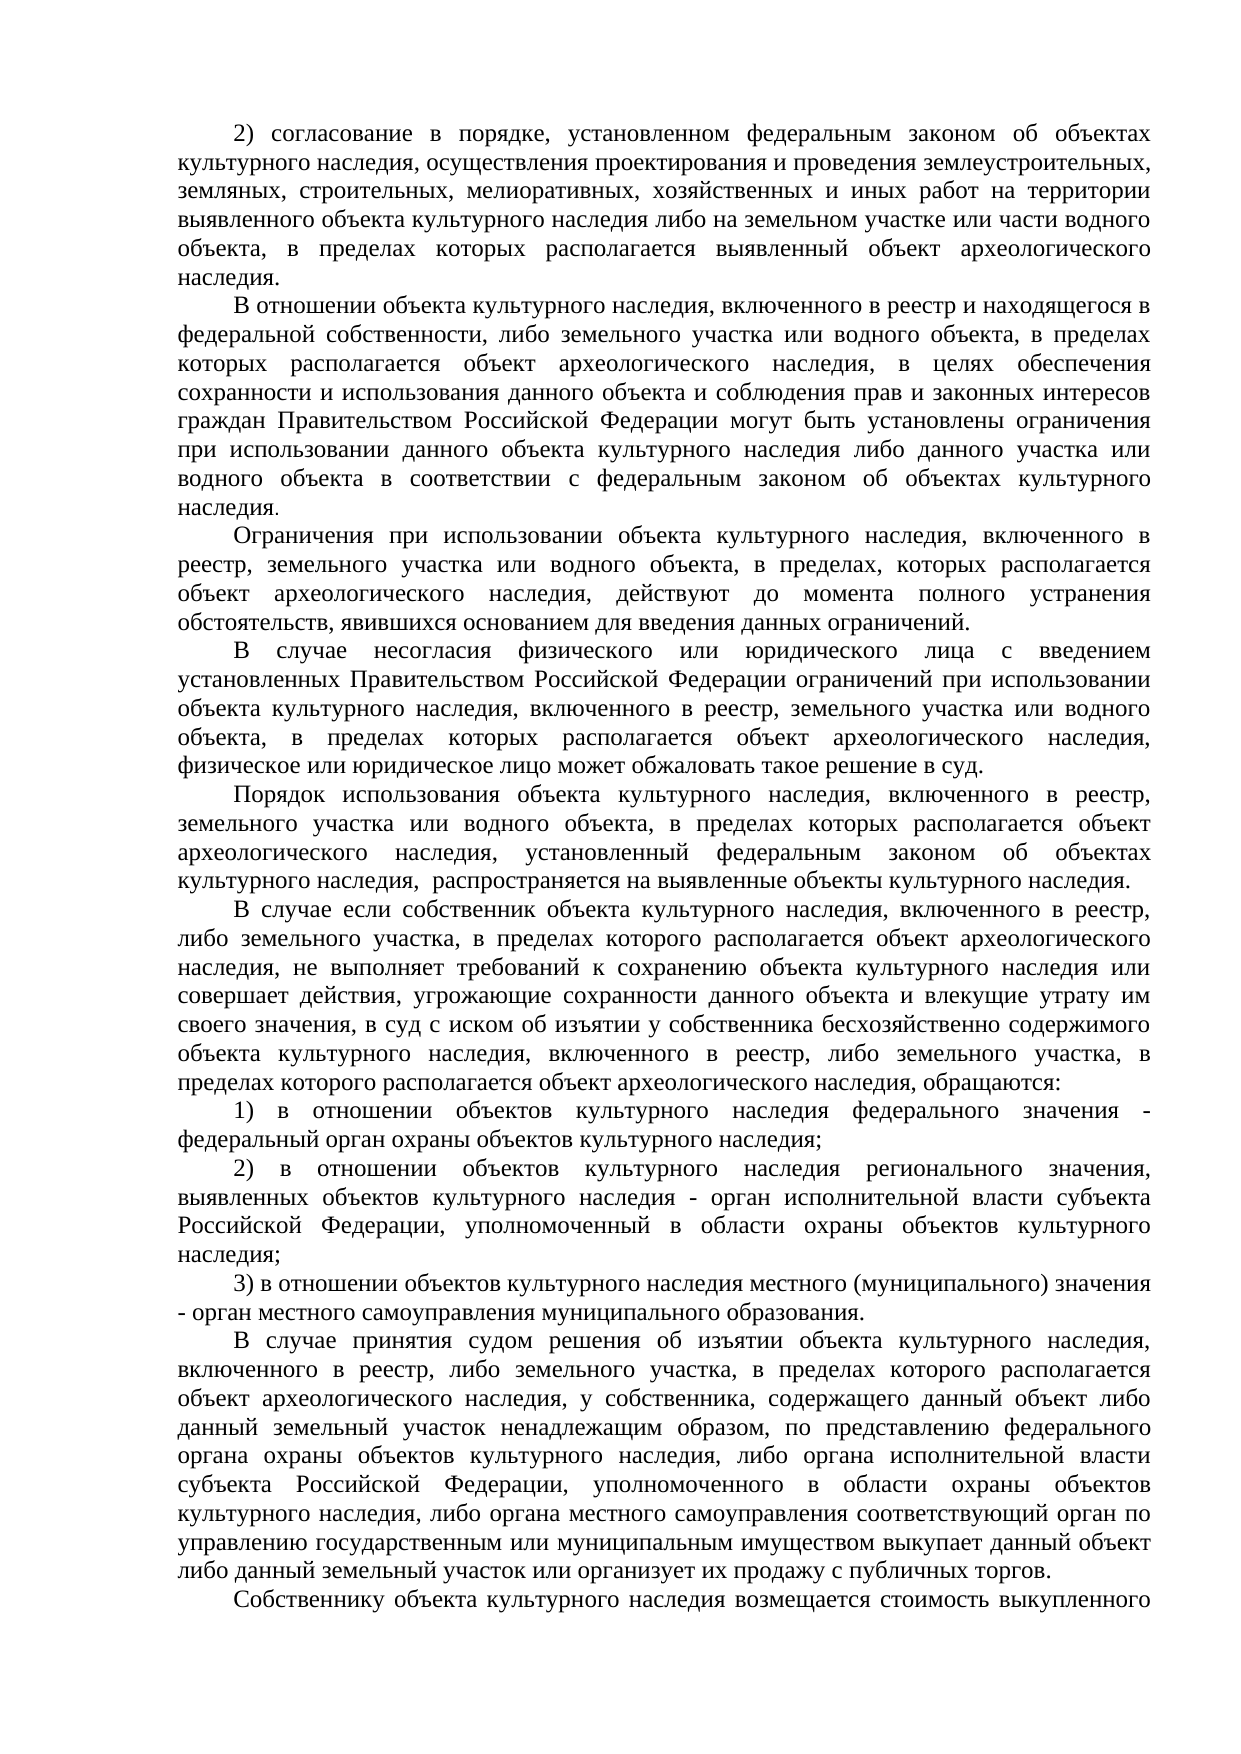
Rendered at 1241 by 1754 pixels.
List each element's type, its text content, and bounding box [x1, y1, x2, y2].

text Ограничения при использовании объекта культурного наследия, включенного в реестр, земельного участка или водного объекта, в пределах, которых располагается объект археологического наследия, действуют до момента полного устранения обстоятельств, явившихся основанием для введения данных ограничений. [177, 521, 1152, 636]
text В случае если собственник объекта культурного наследия, включенного в реестр, либо земельного участка, в пределах которого располагается объект археологического наследия, не выполняет требований к сохранению объекта культурного наследия или совершает действия, угрожающие сохранности данного объекта и влекущие утрату им своего значения, в суд с иском об изъятии у собственника бесхозяйственно содержимого объекта культурного наследия, включенного в реестр, либо земельного участка, в пределах которого располагается объект археологического наследия, обращаются: [177, 894, 1152, 1096]
text В случае принятия судом решения об изъятии объекта культурного наследия, включенного в реестр, либо земельного участка, в пределах которого располагается объект археологического наследия, у собственника, содержащего данный объект либо данный земельный участок ненадлежащим образом, по представлению федерального органа охраны объектов культурного наследия, либо органа исполнительной власти субъекта Российской Федерации, уполномоченного в области охраны объектов культурного наследия, либо органа местного самоуправления соответствующий орган по управлению государственным или муниципальным имуществом выкупает данный объект либо данный земельный участок или организует их продажу с публичных торгов. [177, 1326, 1152, 1584]
text Порядок использования объекта культурного наследия, включенного в реестр, земельного участка или водного объекта, в пределах которых располагается объект археологического наследия, установленный федеральным законом об объектах культурного наследия, распространяется на выявленные объекты культурного наследия. [177, 779, 1152, 894]
text 2) в отношении объектов культурного наследия регионального значения, выявленных объектов культурного наследия - орган исполнительной власти субъекта Российской Федерации, уполномоченный в области охраны объектов культурного наследия; [177, 1153, 1152, 1268]
text 2) согласование в порядке, установленном федеральным законом об объектах культурного наследия, осуществления проектирования и проведения землеустроительных, земляных, строительных, мелиоративных, хозяйственных и иных работ на территории выявленного объекта культурного наследия либо на земельном участке или части водного объекта, в пределах которых располагается выявленный объект археологического наследия. [177, 118, 1152, 291]
text 3) в отношении объектов культурного наследия местного (муниципального) значения - орган местного самоуправления муниципального образования. [177, 1268, 1152, 1326]
text 1) в отношении объектов культурного наследия федерального значения - федеральный орган охраны объектов культурного наследия; [177, 1096, 1152, 1153]
text В случае несогласия физического или юридического лица с введением установленных Правительством Российской Федерации ограничений при использовании объекта культурного наследия, включенного в реестр, земельного участка или водного объекта, в пределах которых располагается объект археологического наследия, физическое или юридическое лицо может обжаловать такое решение в суд. [177, 636, 1152, 779]
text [177, 1584, 1152, 1613]
text В отношении объекта культурного наследия, включенного в реестр и находящегося в федеральной собственности, либо земельного участка или водного объекта, в пределах которых располагается объект археологического наследия, в целях обеспечения сохранности и использования данного объекта и соблюдения прав и законных интересов граждан Правительством Российской Федерации могут быть установлены ограничения при использовании данного объекта культурного наследия либо данного участка или водного объекта в соответствии с федеральным законом об объектах культурного наследия. [177, 291, 1152, 521]
